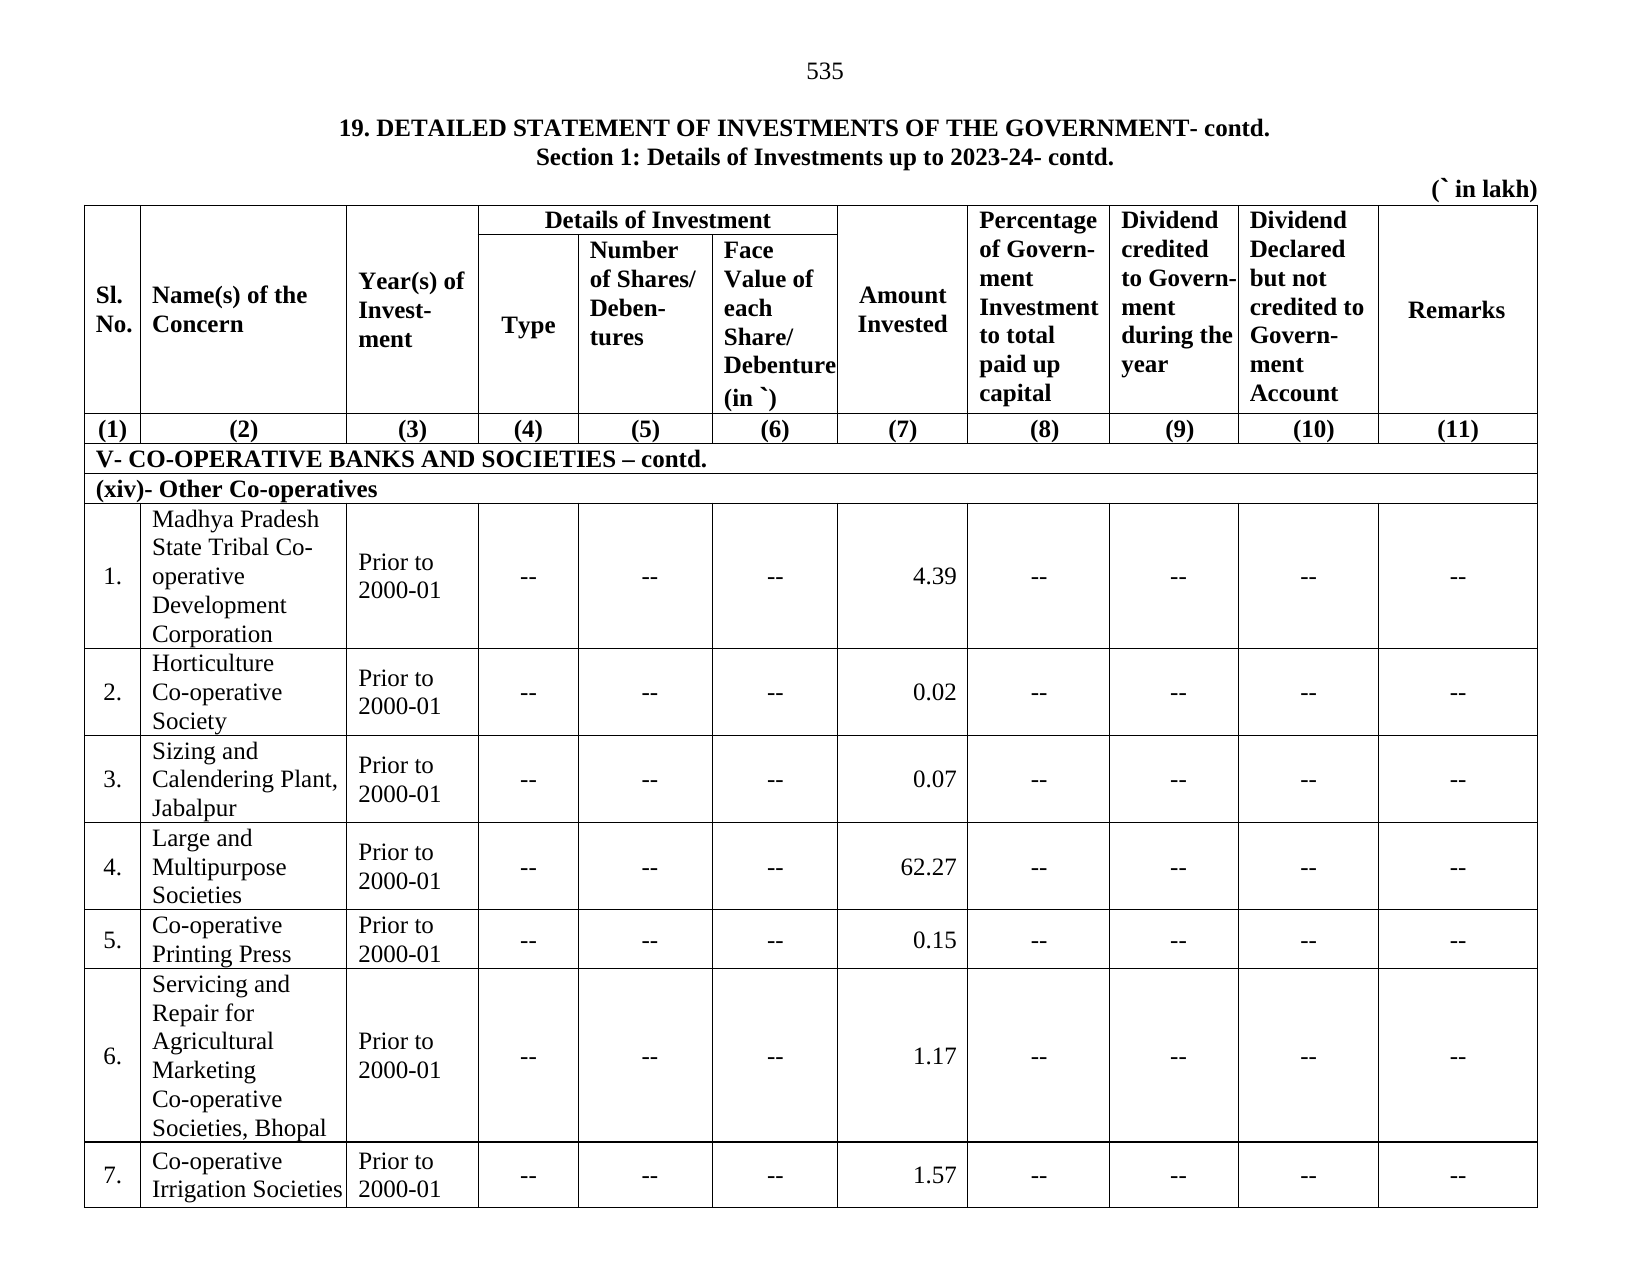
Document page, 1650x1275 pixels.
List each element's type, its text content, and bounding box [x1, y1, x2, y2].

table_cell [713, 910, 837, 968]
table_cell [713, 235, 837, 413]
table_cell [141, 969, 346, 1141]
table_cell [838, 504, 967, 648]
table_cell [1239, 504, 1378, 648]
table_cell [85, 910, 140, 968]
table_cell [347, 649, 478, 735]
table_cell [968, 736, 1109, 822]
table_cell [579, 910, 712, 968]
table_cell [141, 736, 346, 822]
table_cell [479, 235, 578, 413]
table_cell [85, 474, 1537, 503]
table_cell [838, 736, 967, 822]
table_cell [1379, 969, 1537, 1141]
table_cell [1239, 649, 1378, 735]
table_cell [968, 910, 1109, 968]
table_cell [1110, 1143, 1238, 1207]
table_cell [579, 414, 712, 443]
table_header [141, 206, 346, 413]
text 19. DETAILED STATEMENT OF INVESTMENTS OF THE GOVERNMENT- contd. [150, 113, 1459, 142]
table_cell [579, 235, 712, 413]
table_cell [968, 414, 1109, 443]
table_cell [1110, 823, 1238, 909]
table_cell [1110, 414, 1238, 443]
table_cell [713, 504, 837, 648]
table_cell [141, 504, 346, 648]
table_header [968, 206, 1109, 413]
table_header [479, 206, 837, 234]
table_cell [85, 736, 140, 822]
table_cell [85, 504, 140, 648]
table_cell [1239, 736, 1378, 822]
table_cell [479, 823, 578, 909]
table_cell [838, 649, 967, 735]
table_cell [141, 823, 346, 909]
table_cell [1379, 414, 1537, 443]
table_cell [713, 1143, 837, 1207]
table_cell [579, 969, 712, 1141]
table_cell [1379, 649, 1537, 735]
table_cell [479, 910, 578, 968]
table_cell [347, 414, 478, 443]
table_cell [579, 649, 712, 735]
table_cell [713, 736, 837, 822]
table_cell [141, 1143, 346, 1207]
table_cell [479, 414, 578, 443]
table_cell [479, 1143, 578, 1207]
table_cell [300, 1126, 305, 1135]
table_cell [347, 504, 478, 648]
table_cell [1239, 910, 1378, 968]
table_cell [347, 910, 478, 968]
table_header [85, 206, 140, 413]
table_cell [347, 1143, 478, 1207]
text (` in lakh) [150, 171, 1537, 204]
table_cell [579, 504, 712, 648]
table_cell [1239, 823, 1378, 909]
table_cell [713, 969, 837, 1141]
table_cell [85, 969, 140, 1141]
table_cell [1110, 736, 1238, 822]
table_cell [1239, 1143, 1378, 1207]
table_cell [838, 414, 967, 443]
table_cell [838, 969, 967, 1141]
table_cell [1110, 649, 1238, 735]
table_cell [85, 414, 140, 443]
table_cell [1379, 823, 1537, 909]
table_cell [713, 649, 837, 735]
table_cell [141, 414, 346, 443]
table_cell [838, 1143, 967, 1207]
text Section 1: Details of Investments up to 2023-24- contd. [150, 142, 1500, 171]
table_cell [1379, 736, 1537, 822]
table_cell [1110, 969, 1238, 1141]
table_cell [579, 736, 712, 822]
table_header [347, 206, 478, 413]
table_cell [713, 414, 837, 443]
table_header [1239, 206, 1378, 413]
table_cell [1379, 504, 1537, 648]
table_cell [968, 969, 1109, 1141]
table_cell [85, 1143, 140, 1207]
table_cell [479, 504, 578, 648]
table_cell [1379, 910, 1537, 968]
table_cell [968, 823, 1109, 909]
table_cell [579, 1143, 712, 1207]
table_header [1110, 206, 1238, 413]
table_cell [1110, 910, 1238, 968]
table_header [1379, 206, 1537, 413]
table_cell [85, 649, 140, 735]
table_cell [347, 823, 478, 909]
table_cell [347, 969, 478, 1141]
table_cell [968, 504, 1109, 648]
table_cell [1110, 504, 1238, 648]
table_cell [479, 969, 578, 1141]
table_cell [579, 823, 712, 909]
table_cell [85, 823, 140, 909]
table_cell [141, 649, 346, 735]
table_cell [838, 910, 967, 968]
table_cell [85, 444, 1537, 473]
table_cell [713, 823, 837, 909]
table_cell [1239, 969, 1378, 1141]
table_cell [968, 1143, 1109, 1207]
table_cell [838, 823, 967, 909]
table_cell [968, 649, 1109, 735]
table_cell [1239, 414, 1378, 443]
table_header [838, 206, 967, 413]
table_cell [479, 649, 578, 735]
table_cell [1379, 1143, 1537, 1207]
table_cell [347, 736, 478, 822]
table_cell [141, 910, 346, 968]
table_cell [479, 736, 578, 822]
